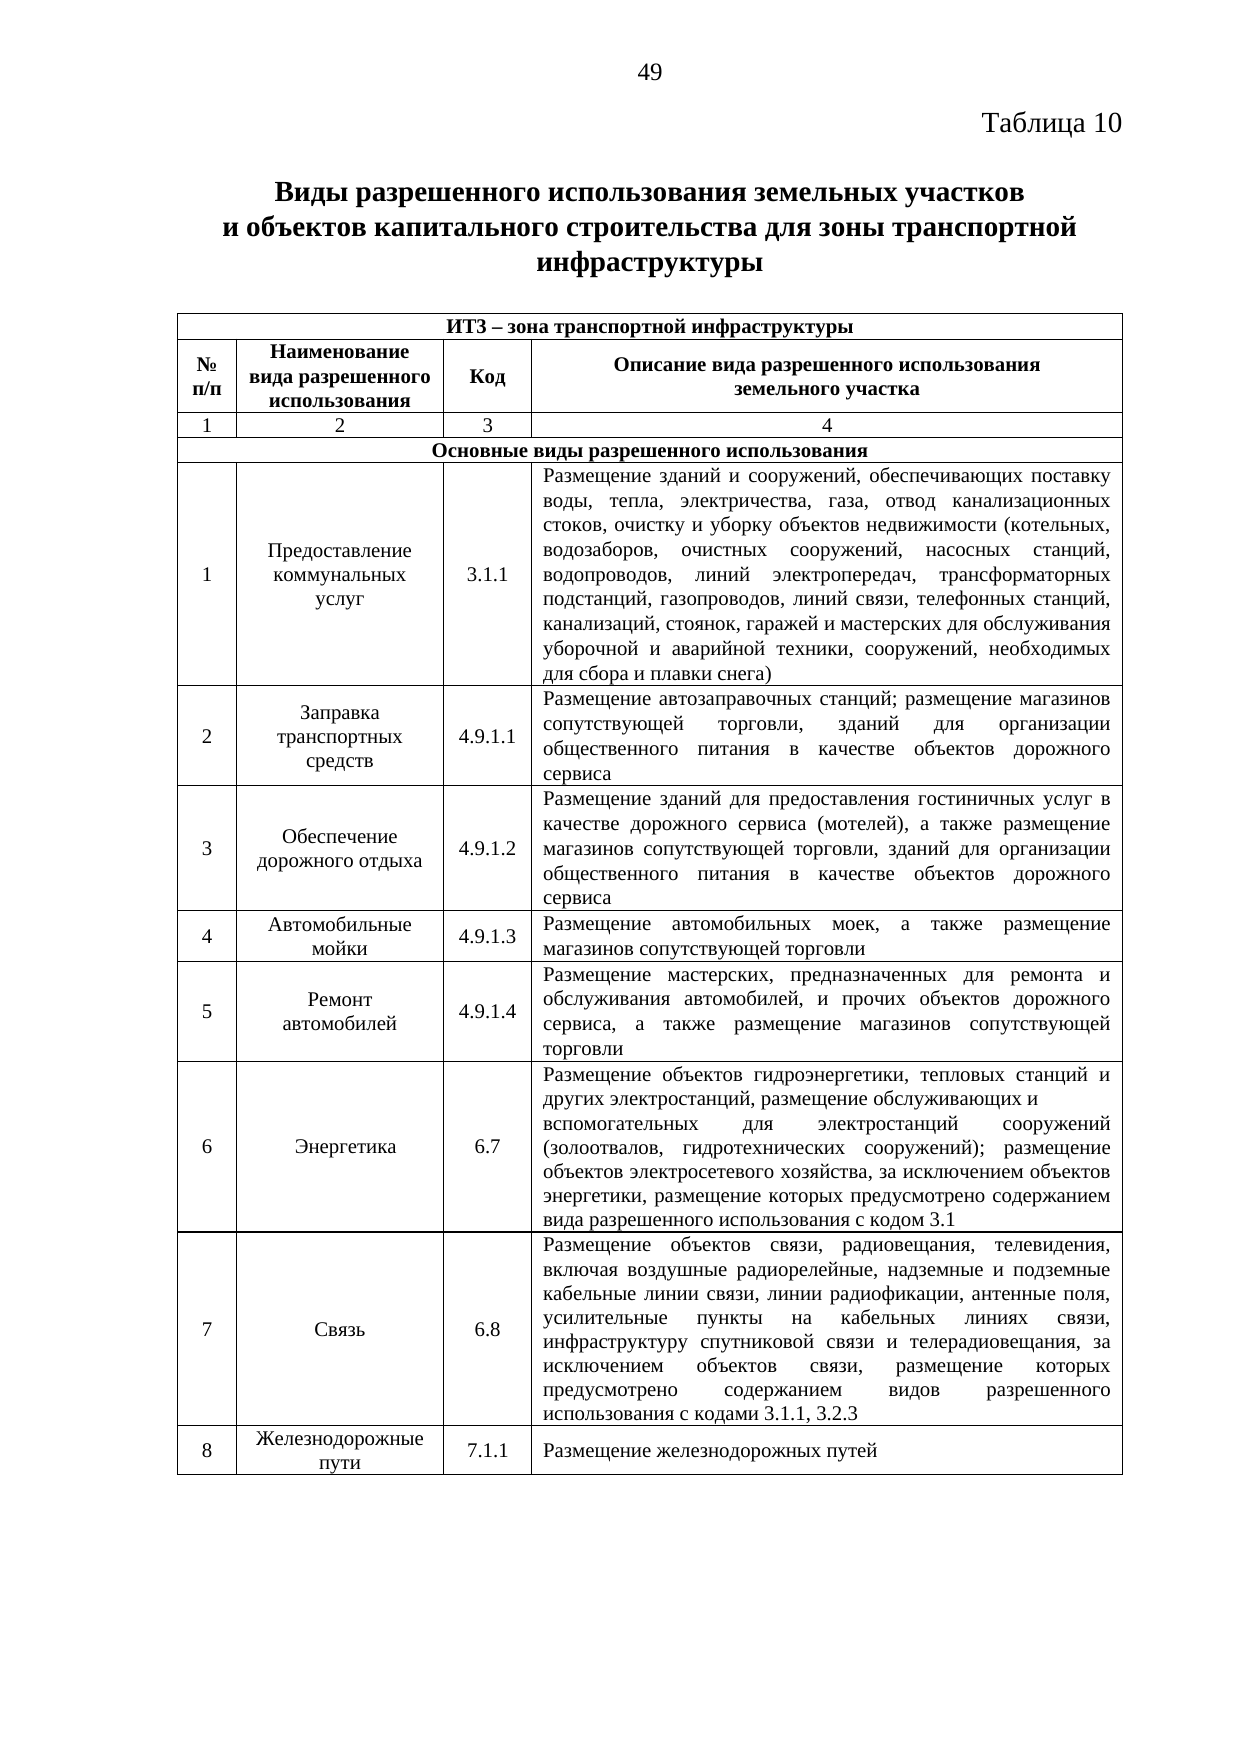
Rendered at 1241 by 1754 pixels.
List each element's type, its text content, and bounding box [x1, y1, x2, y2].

table_cell 4 [532, 413, 1122, 437]
table_cell Размещение железнодорожных путей [532, 1426, 1122, 1474]
table_cell 3 [178, 786, 236, 910]
table_cell 8 [178, 1426, 236, 1474]
table_cell Размещение автомобильных моек, а также размещение магазинов сопутствующей торговли [532, 911, 1122, 961]
table_cell Основные виды разрешенного использования [178, 438, 1122, 462]
table_cell 6.7 [444, 1062, 531, 1231]
table_cell 4.9.1.4 [444, 962, 531, 1061]
table_cell 4.9.1.3 [444, 911, 531, 961]
table_cell 6.8 [444, 1233, 531, 1425]
table_cell 4.9.1.1 [444, 686, 531, 785]
table_cell 2 [178, 686, 236, 785]
table_cell Железнодорожные пути [237, 1426, 443, 1474]
table_cell Описание вида разрешенного использования земельного участка [532, 340, 1122, 412]
table_cell Код [444, 340, 531, 412]
table_cell Обеспечение дорожного отдыха [237, 786, 443, 910]
table_cell 7 [178, 1233, 236, 1425]
table_cell 7.1.1 [444, 1426, 531, 1474]
table_cell Автомобильные мойки [237, 911, 443, 961]
table_cell Предоставление коммунальных услуг [237, 463, 443, 685]
text Виды разрешенного использования земельных участков [177, 174, 1122, 208]
table_cell 1 [178, 413, 236, 437]
table_cell Размещение зданий для предоставления гостиничных услуг в качестве дорожного сервиса (мотелей), а также размещение магазинов сопутствующей торговли, зданий для организации общественного питания в качестве объектов дорожного сервиса [532, 786, 1122, 910]
text Таблица 10 [177, 105, 1122, 139]
table_cell Заправка транспортных средств [237, 686, 443, 785]
table_cell Размещение автозаправочных станций; размещение магазинов сопутствующей торговли, зданий для организации общественного питания в качестве объектов дорожного сервиса [532, 686, 1122, 785]
table_cell 5 [178, 962, 236, 1061]
table_cell 2 [237, 413, 443, 437]
table_cell Наименование вида разрешенного использования [237, 340, 443, 412]
table_cell 4 [178, 911, 236, 961]
table_cell Размещение мастерских, предназначенных для ремонта и обслуживания автомобилей, и прочих объектов дорожного сервиса, а также размещение магазинов сопутствующей торговли [532, 962, 1122, 1061]
table_cell № п/п [178, 340, 236, 412]
table_cell 3 [444, 413, 531, 437]
table_cell 6 [178, 1062, 236, 1231]
table_cell Размещение объектов связи, радиовещания, телевидения, включая воздушные радиорелейные, надземные и подземные кабельные линии связи, линии радиофикации, антенные поля, усилительные пункты на кабельных линиях связи, инфраструктуру спутниковой связи и телерадиовещания, за исключением объектов связи, размещение которых предусмотрено содержанием видов разрешенного использования с кодами 3.1.1, 3.2.3 [532, 1233, 1122, 1425]
table_cell 3.1.1 [444, 463, 531, 685]
table_cell Энергетика [237, 1062, 443, 1231]
table_cell Размещение зданий и сооружений, обеспечивающих поставку воды, тепла, электричества, газа, отвод канализационных стоков, очистку и уборку объектов недвижимости (котельных, водозаборов, очистных сооружений, насосных станций, водопроводов, линий электропередач, трансформаторных подстанций, газопроводов, линий связи, телефонных станций, канализаций, стоянок, гаражей и мастерских для обслуживания уборочной и аварийной техники, сооружений, необходимых для сбора и плавки снега) [532, 463, 1122, 685]
text и объектов капитального строительства для зоны транспортной инфраструктуры [177, 209, 1122, 278]
table_cell Связь [237, 1233, 443, 1425]
table_cell 4.9.1.2 [444, 786, 531, 910]
table_cell Ремонт автомобилей [237, 962, 443, 1061]
table_header ИТ3 – зона транспортной инфраструктуры [178, 314, 1122, 338]
table_cell Размещение объектов гидроэнергетики, тепловых станций и других электростанций, размещение обслуживающих и вспомогательных для электростанций сооружений (золоотвалов, гидротехнических сооружений); размещение объектов электросетевого хозяйства, за исключением объектов энергетики, размещение которых предусмотрено содержанием вида разрешенного использования с кодом 3.1 [532, 1062, 1122, 1231]
table_cell 1 [178, 463, 236, 685]
